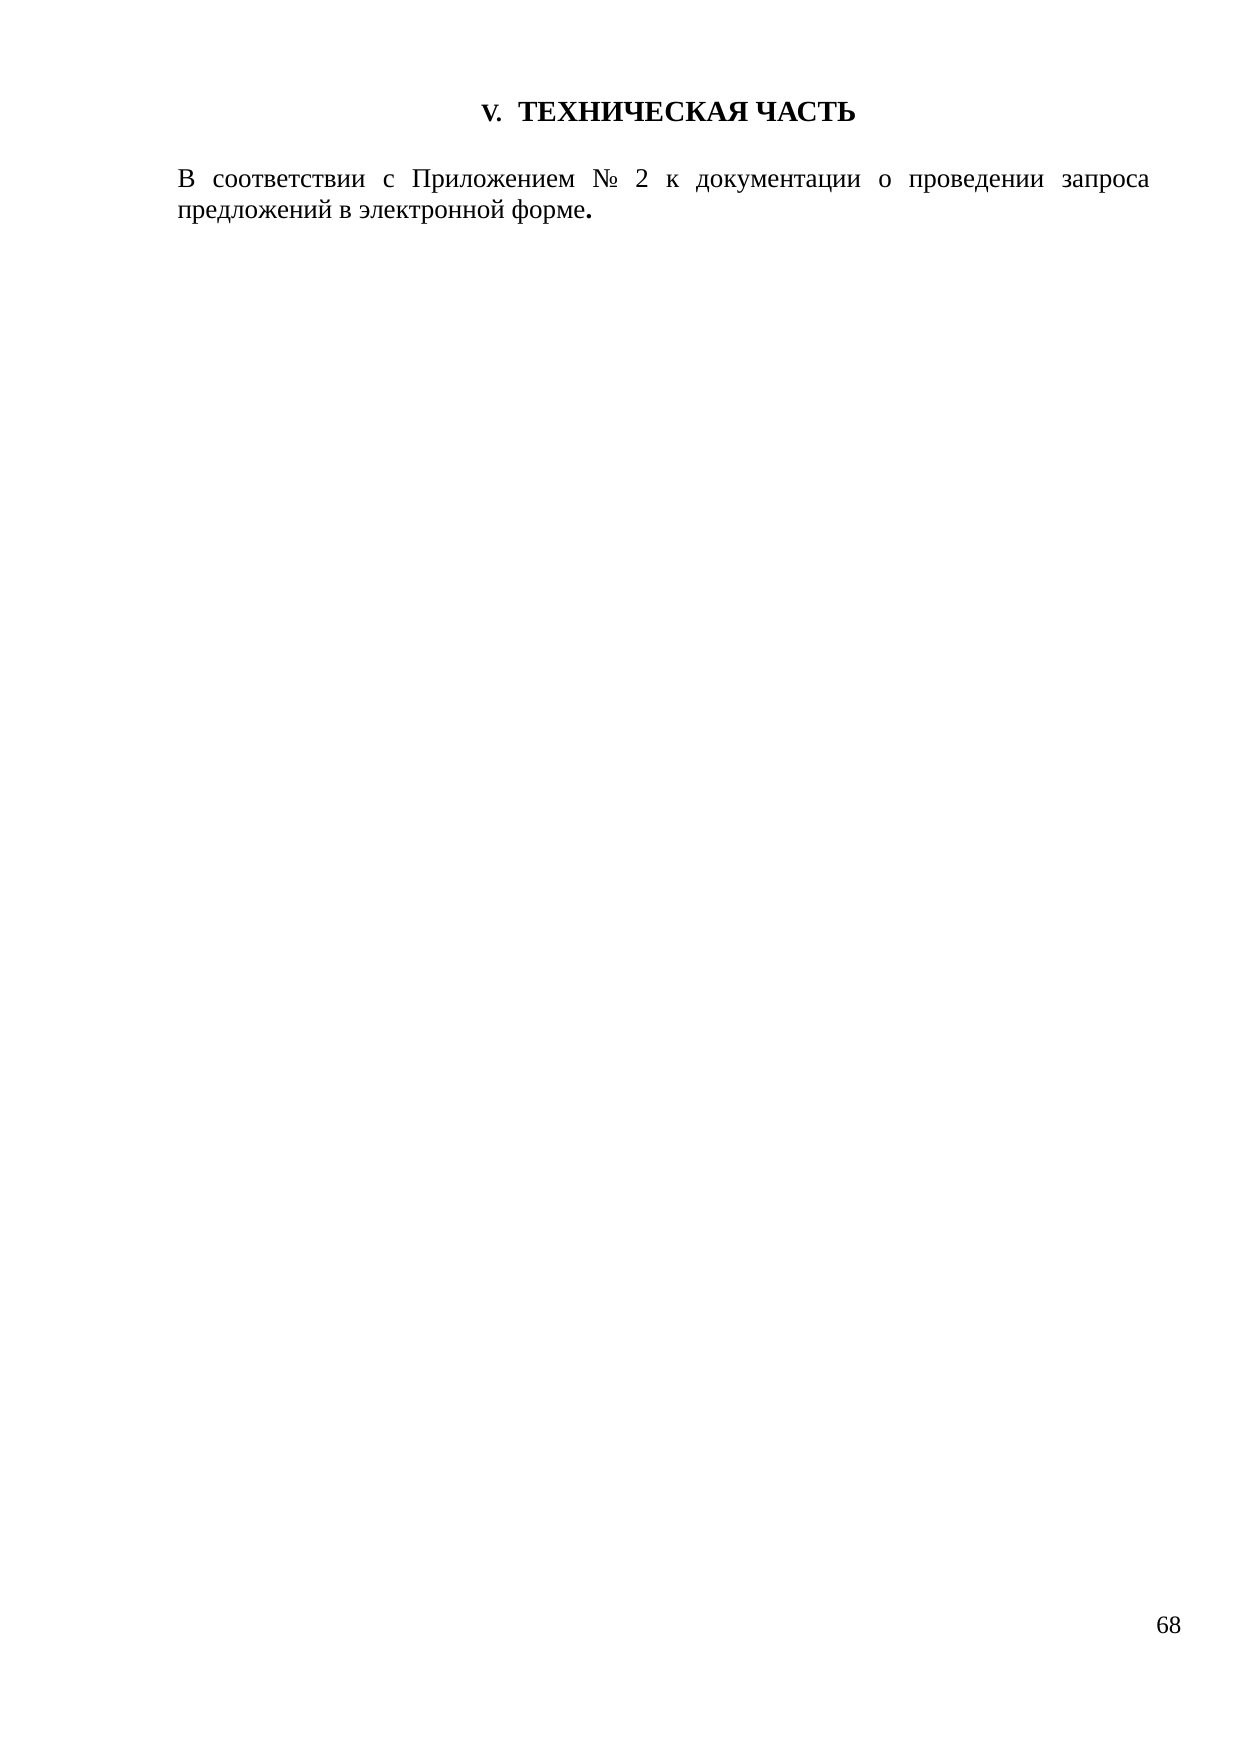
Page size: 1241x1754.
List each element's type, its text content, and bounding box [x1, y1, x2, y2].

subtitle ТЕХНИЧЕСКАЯ ЧАСТЬ [118, 94, 1181, 127]
list В соответствии с Приложением № 2 к документации о проведении запроса предложений в электронной форме. [177, 162, 1152, 225]
